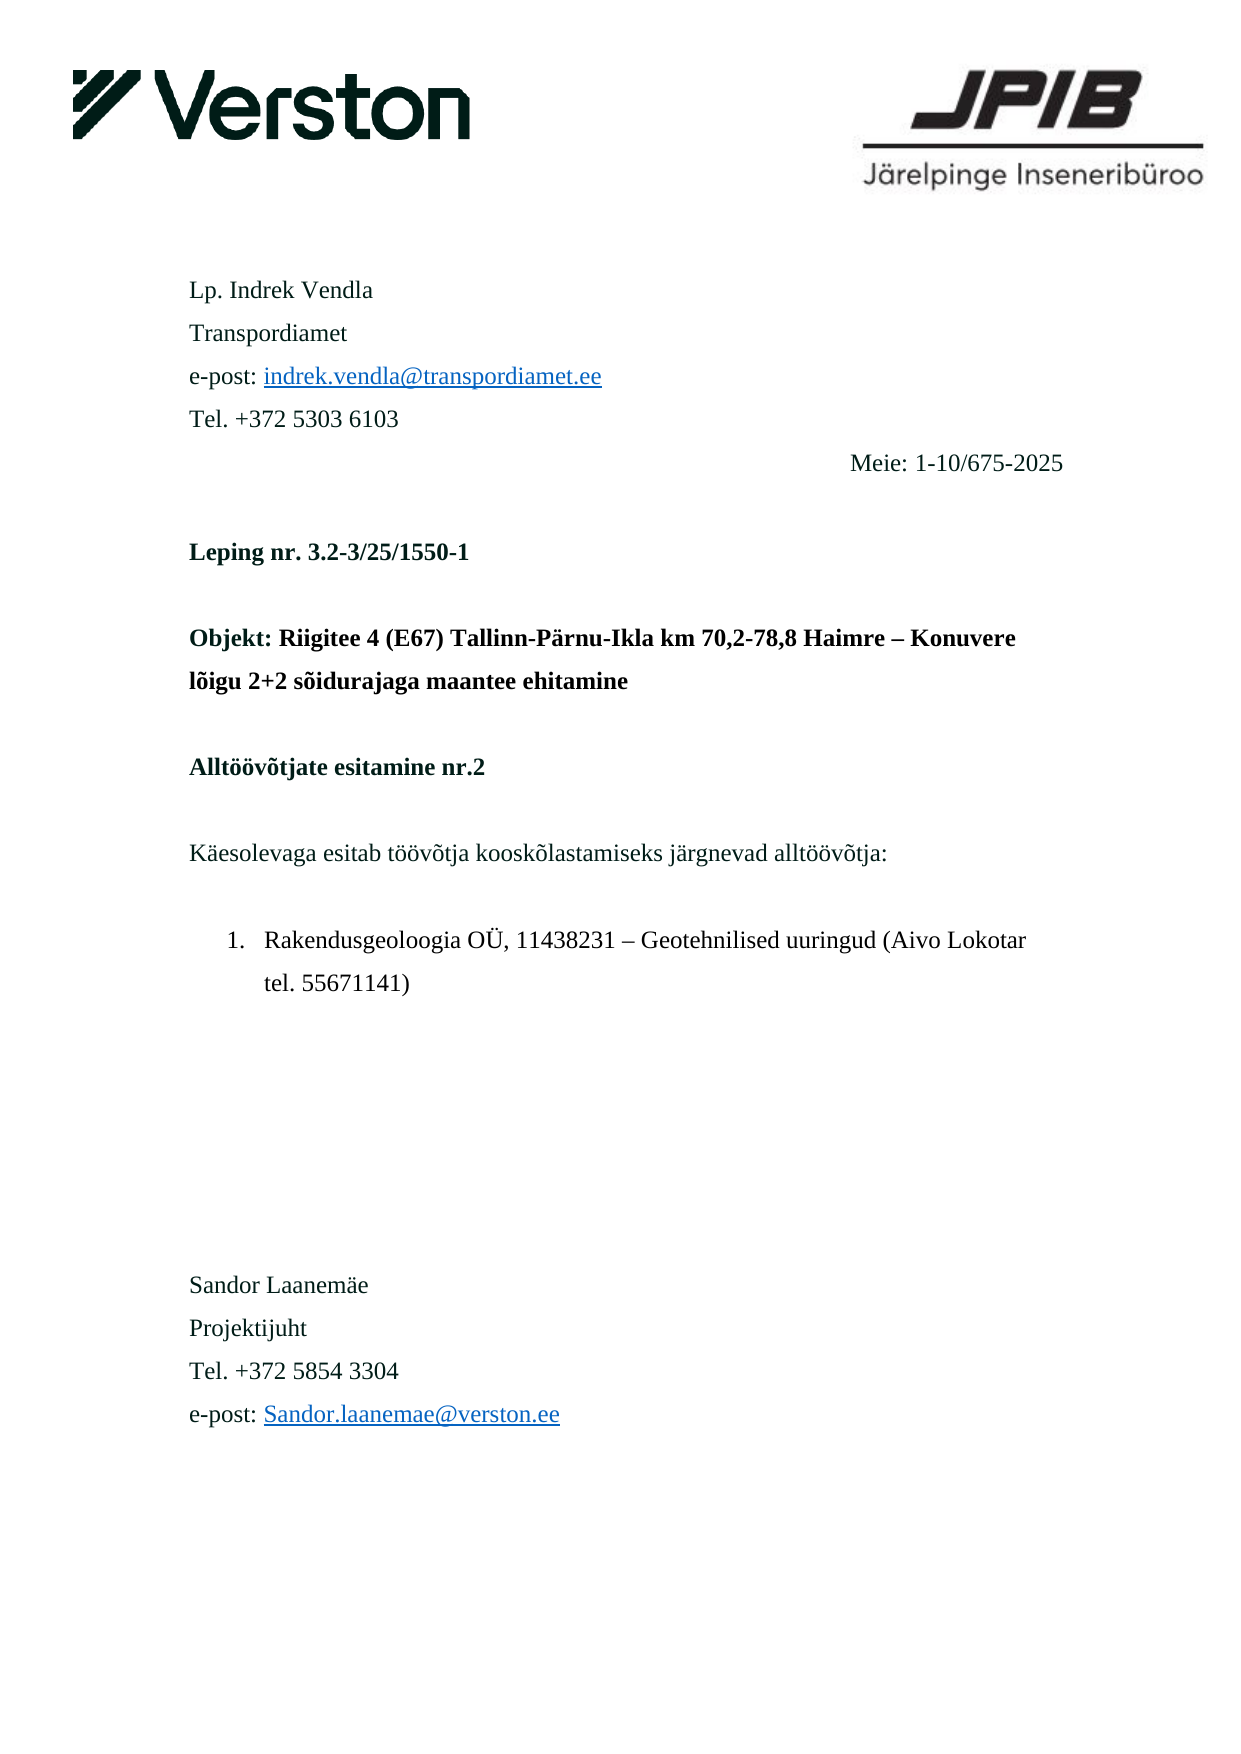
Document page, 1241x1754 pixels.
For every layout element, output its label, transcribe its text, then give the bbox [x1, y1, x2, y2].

text Tel. +372 5303 6103 [189, 404, 1063, 433]
text Alltöövõtjate esitamine nr.2 [189, 752, 1063, 781]
list Rakendusgeoloogia OÜ, 11438231 – Geotehnilised uuringud (Aivo Lokotar tel. 55671141) [226, 925, 1063, 997]
text Sandor Laanemäe [189, 1270, 1063, 1298]
text Projektijuht [189, 1313, 1063, 1342]
text Käesolevaga esitab töövõtja kooskõlastamiseks järgnevad alltöövõtja: [189, 838, 1063, 867]
text Lp. Indrek Vendla [189, 275, 1063, 304]
text Transpordiamet [189, 318, 1063, 347]
text Objekt: Riigitee 4 (E67) Tallinn-Pärnu-Ikla km 70,2-78,8 Haimre – Konuvere lõigu 2+2 sõidurajaga maantee ehitamine [189, 623, 1063, 695]
picture [72, 70, 470, 140]
text Meie: 1-10/675-2025 [189, 448, 1063, 476]
text e-post: indrek.vendla@transpordiamet.ee [189, 361, 1063, 390]
text e-post: Sandor.laanemae@verston.ee [189, 1399, 1063, 1428]
picture [841, 5, 1236, 215]
text Tel. +372 5854 3304 [189, 1356, 1063, 1385]
text Leping nr. 3.2-3/25/1550-1 [189, 537, 1063, 565]
